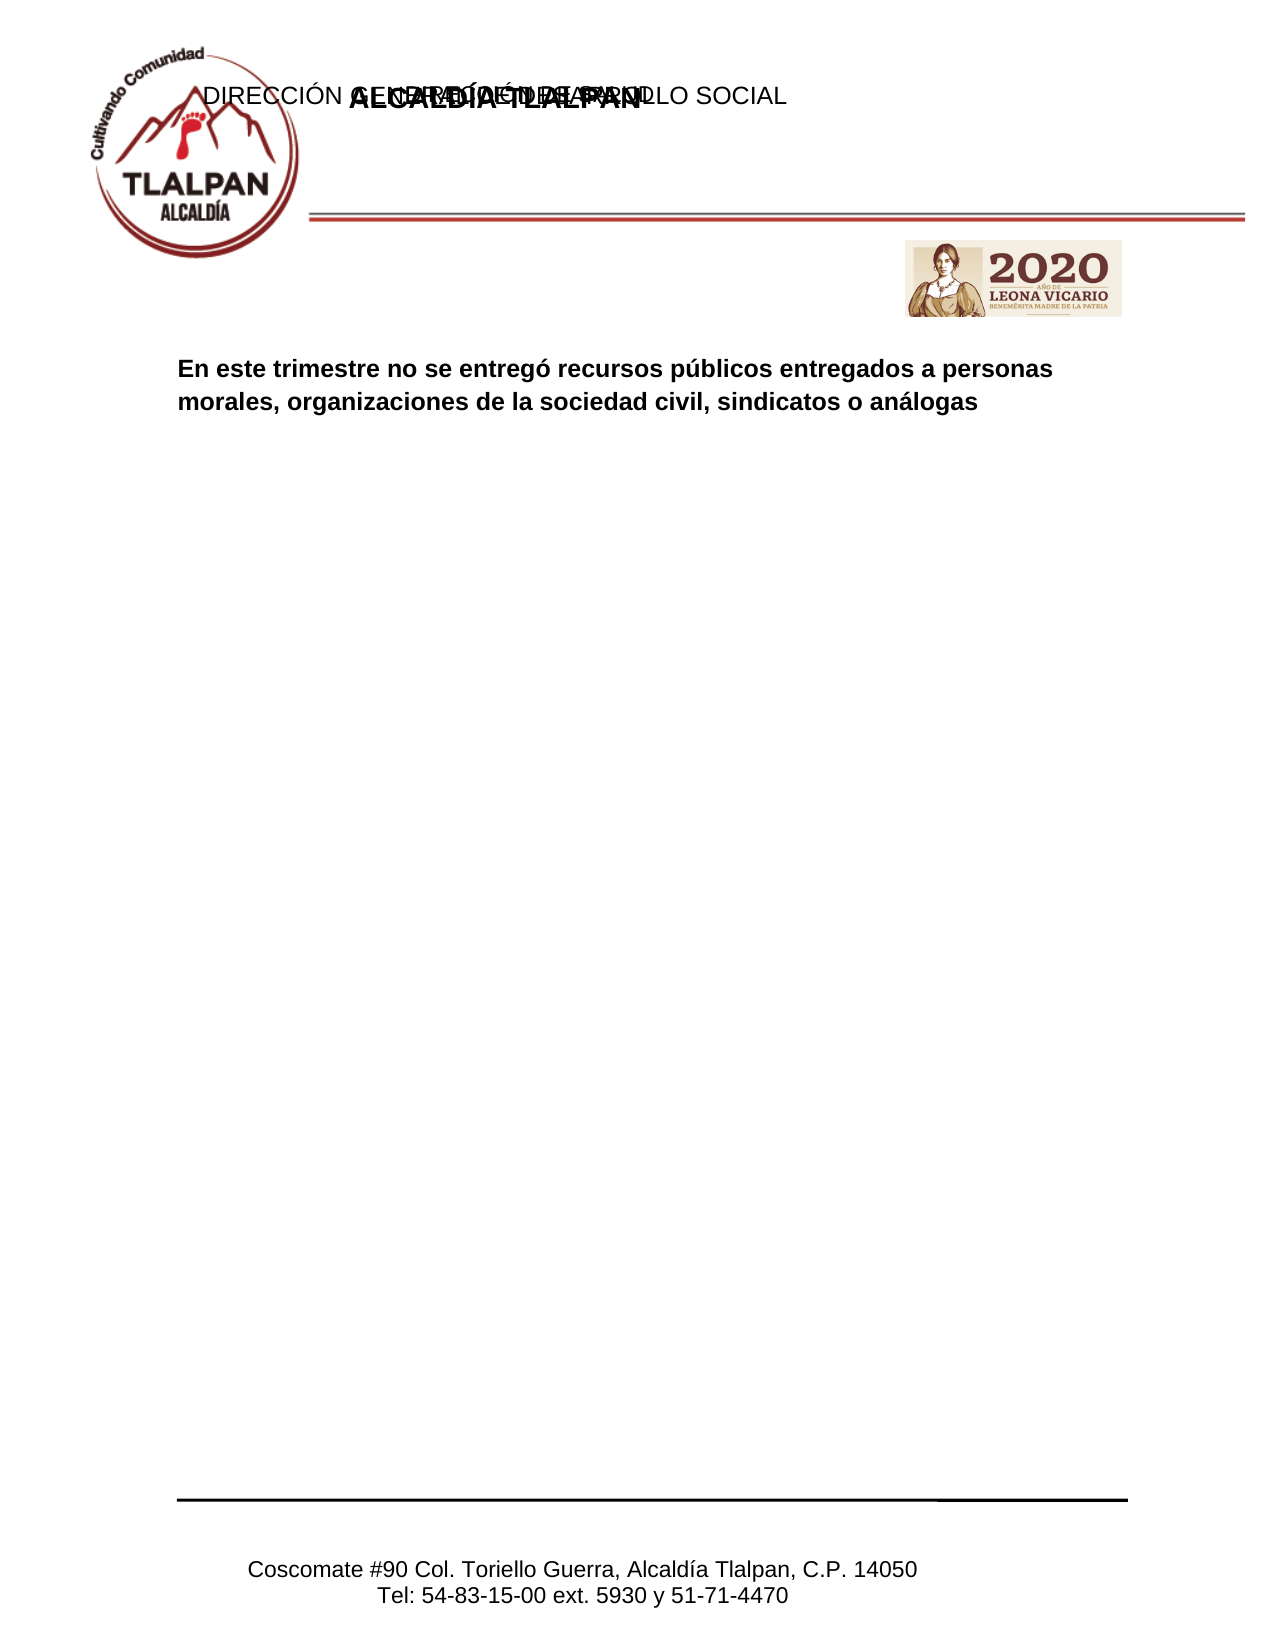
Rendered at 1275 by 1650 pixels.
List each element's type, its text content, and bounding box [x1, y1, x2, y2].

text En este trimestre no se entregó recursos públicos entregados a personas morales, organizaciones de la sociedad civil, sindicatos o análogas [177, 354, 1122, 416]
picture [66, 24, 1246, 317]
